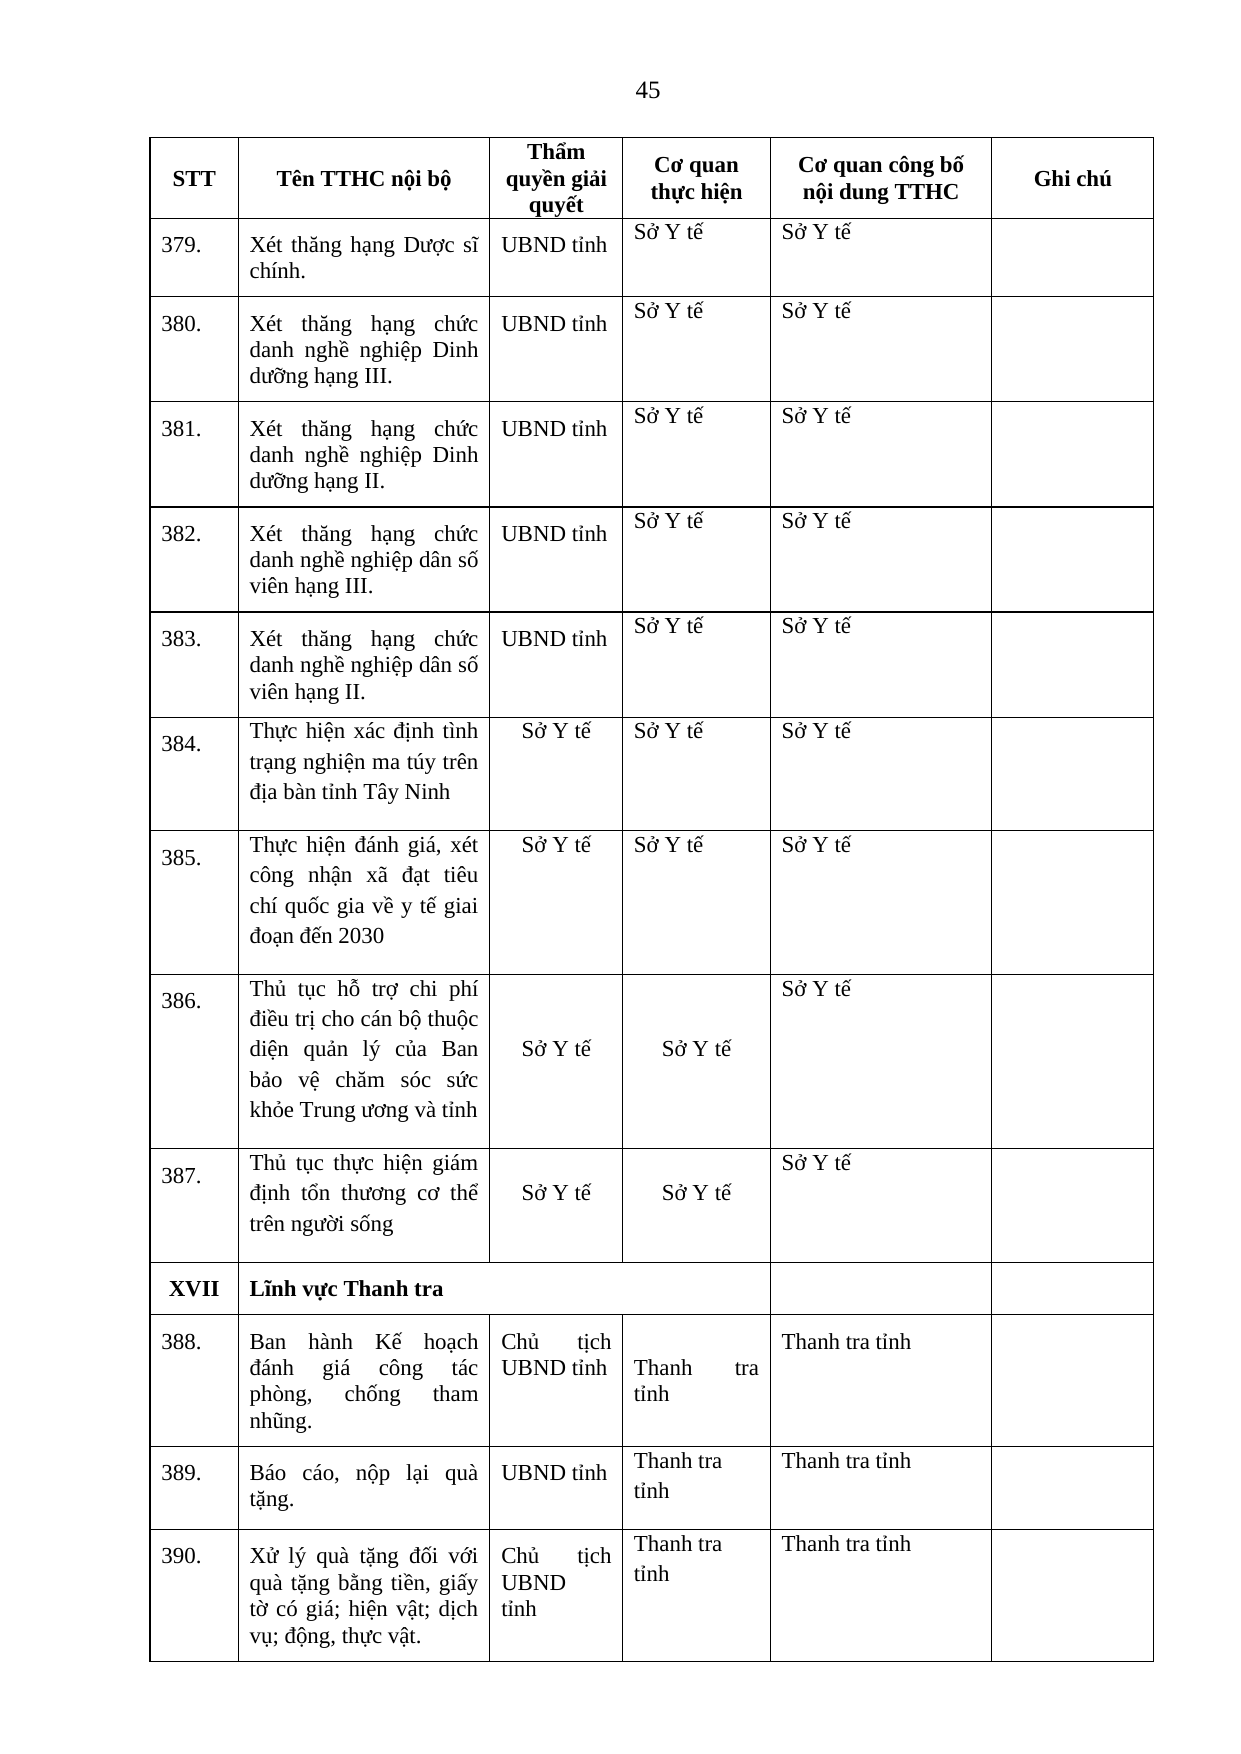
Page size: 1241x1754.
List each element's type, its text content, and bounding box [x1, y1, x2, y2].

table_cell Sở Y tế [771, 297, 991, 401]
table_header Thẩm quyền giải quyết [490, 138, 622, 217]
table_cell [151, 402, 238, 506]
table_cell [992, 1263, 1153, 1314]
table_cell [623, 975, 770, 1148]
table_cell [151, 219, 238, 296]
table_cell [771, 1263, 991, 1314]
table_cell [992, 297, 1153, 401]
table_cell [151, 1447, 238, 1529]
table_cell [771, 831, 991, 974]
table_cell UBND tỉnh [490, 219, 622, 296]
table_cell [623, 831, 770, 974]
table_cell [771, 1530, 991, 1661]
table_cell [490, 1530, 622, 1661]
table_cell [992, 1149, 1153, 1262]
table_cell Sở Y tế [623, 402, 770, 506]
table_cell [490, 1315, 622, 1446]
table_header STT [151, 138, 238, 217]
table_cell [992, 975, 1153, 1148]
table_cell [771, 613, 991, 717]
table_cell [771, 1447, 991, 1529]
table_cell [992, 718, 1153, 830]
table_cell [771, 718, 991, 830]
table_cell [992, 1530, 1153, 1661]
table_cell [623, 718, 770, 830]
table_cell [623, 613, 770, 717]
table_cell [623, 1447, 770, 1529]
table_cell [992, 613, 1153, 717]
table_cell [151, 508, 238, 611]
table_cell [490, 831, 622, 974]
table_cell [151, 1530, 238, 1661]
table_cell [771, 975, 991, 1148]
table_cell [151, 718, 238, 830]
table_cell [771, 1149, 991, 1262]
table_cell Xét thăng hạng Dược sĩ chính. [239, 219, 489, 296]
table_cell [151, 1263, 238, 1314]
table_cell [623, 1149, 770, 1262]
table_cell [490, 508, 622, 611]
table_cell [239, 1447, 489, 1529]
table_cell [151, 297, 238, 401]
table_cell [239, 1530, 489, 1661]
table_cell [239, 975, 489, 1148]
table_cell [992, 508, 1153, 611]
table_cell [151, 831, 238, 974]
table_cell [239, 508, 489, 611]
table_cell UBND tỉnh [490, 402, 622, 506]
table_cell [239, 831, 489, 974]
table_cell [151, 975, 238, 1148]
table_header Ghi chú [992, 138, 1153, 217]
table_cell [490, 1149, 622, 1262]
table_header Cơ quan công bố nội dung TTHC [771, 138, 991, 217]
table_cell Sở Y tế [771, 219, 991, 296]
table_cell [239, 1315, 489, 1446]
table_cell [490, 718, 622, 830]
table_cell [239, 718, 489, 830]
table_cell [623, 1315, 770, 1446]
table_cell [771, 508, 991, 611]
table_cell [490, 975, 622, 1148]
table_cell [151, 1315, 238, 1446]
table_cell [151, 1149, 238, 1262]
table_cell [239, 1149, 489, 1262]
table_cell UBND tỉnh [490, 297, 622, 401]
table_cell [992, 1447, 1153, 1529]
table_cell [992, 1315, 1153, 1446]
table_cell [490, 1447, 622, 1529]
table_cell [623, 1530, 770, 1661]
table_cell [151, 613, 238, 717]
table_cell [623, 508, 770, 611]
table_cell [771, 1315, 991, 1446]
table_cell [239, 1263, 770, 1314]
table_header Tên TTHC nội bộ [239, 138, 489, 217]
table_cell [992, 402, 1153, 506]
table_header Cơ quan thực hiện [623, 138, 770, 217]
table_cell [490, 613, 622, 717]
table_cell Sở Y tế [771, 402, 991, 506]
table_cell Sở Y tế [623, 219, 770, 296]
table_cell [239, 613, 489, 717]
table_cell Sở Y tế [623, 297, 770, 401]
table_cell Xét thăng hạng chức danh nghề nghiệp Dinh dưỡng hạng III. [239, 297, 489, 401]
table_cell [992, 219, 1153, 296]
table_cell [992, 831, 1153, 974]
table_cell Xét thăng hạng chức danh nghề nghiệp Dinh dưỡng hạng II. [239, 402, 489, 506]
